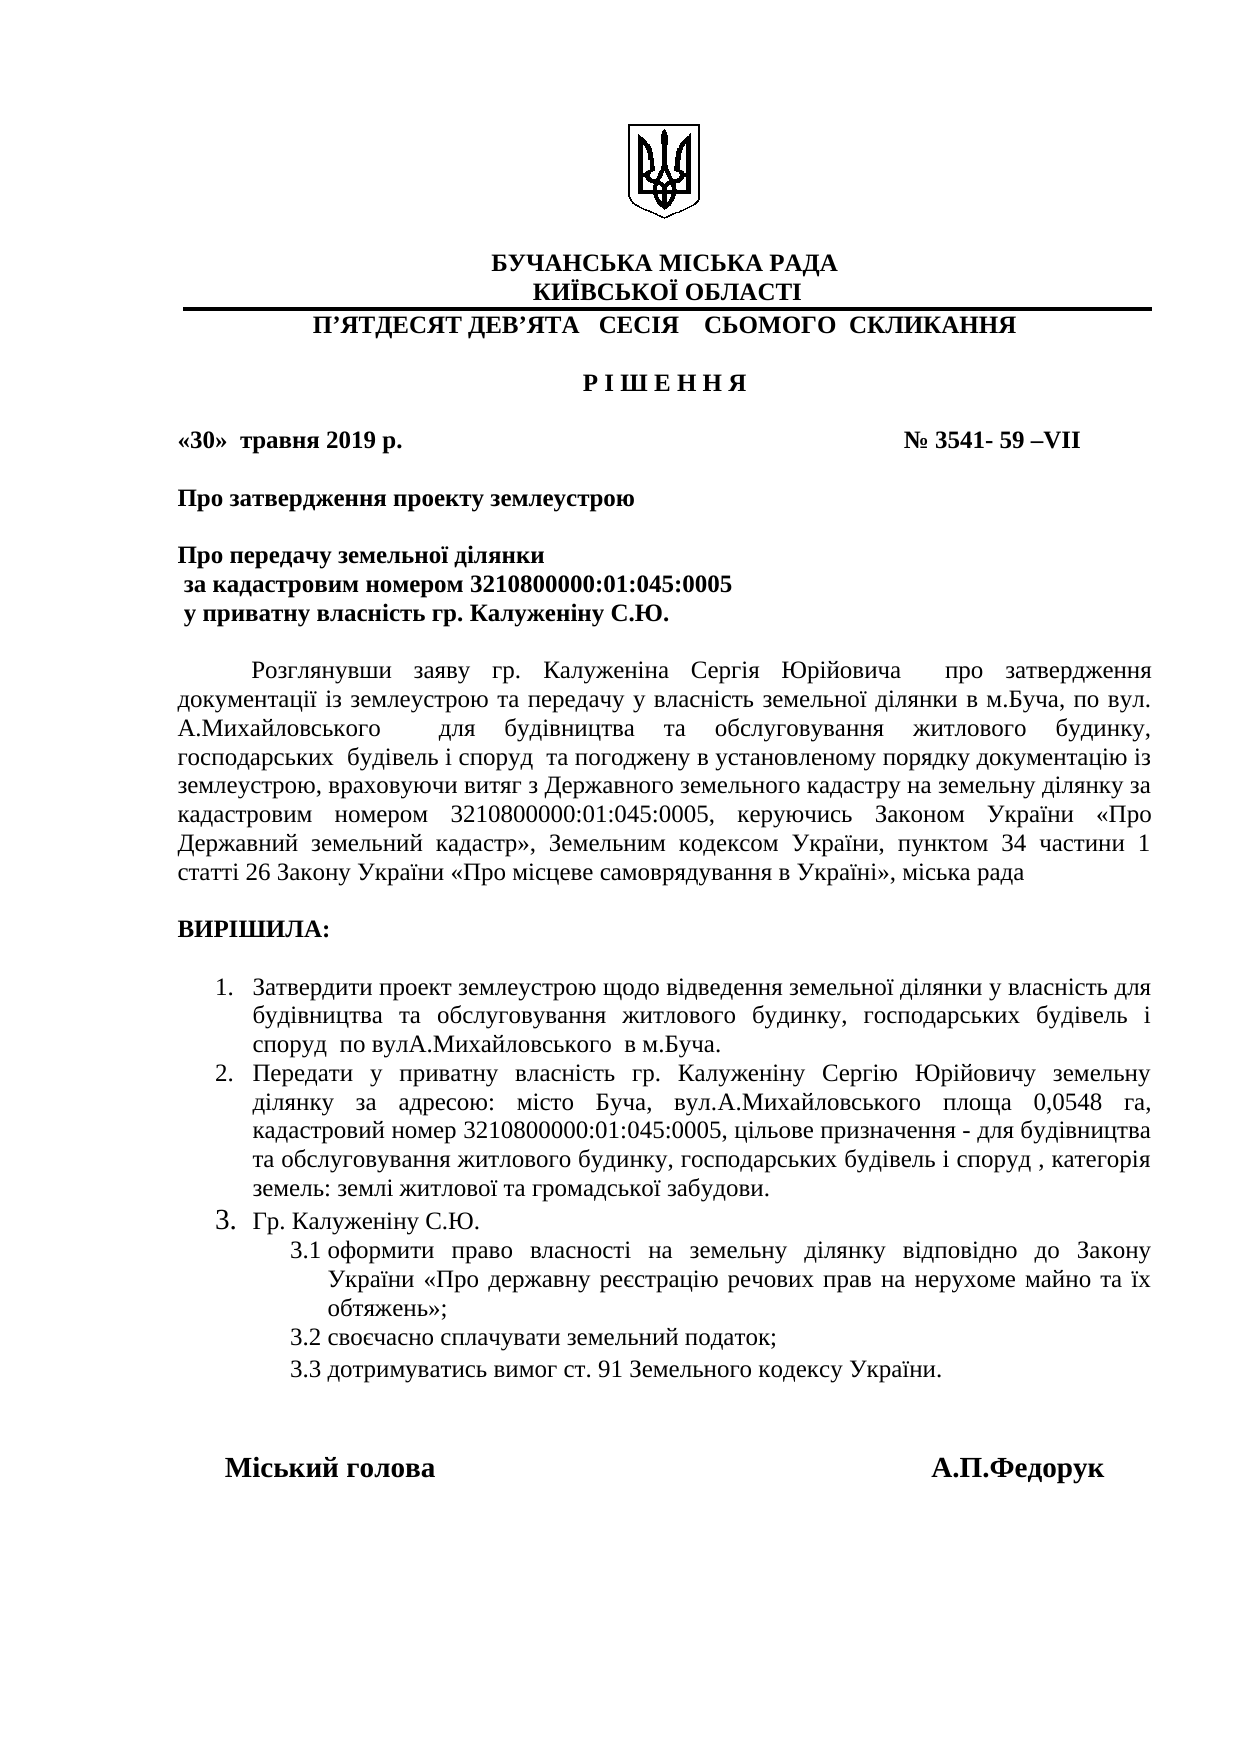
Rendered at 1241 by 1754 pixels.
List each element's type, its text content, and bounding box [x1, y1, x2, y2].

text П’ЯТДЕСЯТ ДЕВ’ЯТА СЕСІЯ СЬОМОГО СКЛИКАННЯ [177, 311, 1152, 339]
list Гр. Калуженіну С.Ю. [215, 1202, 1152, 1235]
text ВИРІШИЛА: [177, 914, 1152, 943]
text за кадастровим номером 3210800000:01:045:0005 [177, 569, 1152, 598]
text у приватну власність гр. Калуженіну С.Ю. [177, 598, 1152, 627]
text БУЧАНСЬКА МІСЬКА РАДА [177, 248, 1152, 277]
list своєчасно сплачувати земельний податок; [290, 1322, 1152, 1350]
list Затвердити проект землеустрою щодо відведення земельної ділянки у власність для будівництва та обслуговування житлового будинку, господарських будівель і споруд по вулА.Михайловського в м.Буча. [215, 972, 1152, 1058]
text Розглянувши заяву гр. Калуженіна Сергія Юрійовича про затвердження документації із землеустрою та передачу у власність земельної ділянки в м.Буча, по вул. А.Михайловського для будівництва та обслуговування житлового будинку, господарських будівель і споруд та погоджену в установленому порядку документацію із землеустрою, враховуючи витяг з Державного земельного кадастру на земельну ділянку за кадастровим номером 3210800000:01:045:0005, керуючись Законом України «Про Державний земельний кадастр», Земельним кодексом України, пунктом 34 частини 1 статті 26 Закону України «Про місцеве самоврядування в Україні», міська рада [177, 656, 1152, 886]
text КИЇВСЬКОЇ ОБЛАСТІ [183, 277, 1152, 307]
text Міський голова А.П.Федорук [177, 1450, 1152, 1483]
text Про передачу земельної ділянки [177, 541, 1152, 569]
text Про затвердження проекту землеустрою [177, 483, 1152, 512]
text Р І Ш Е Н Н Я [177, 368, 1152, 397]
list оформити право власності на земельну ділянку відповідно до Закону України «Про державну реєстрацію речових прав на нерухоме майно та їх обтяжень»; [290, 1235, 1152, 1322]
list Передати у приватну власність гр. Калуженіну Сергію Юрійовичу земельну ділянку за адресою: місто Буча, вул.А.Михайловського площа 0,0548 га, кадастровий номер 3210800000:01:045:0005, цільове призначення - для будівництва та обслуговування житлового будинку, господарських будівель і споруд , категорія земель: землі житлової та громадської забудови. [215, 1058, 1152, 1202]
list дотримуватись вимог ст. 91 Земельного кодексу України. [290, 1354, 1152, 1383]
text «30» травня 2019 р. № 3541- 59 –VІІ [177, 426, 1152, 454]
